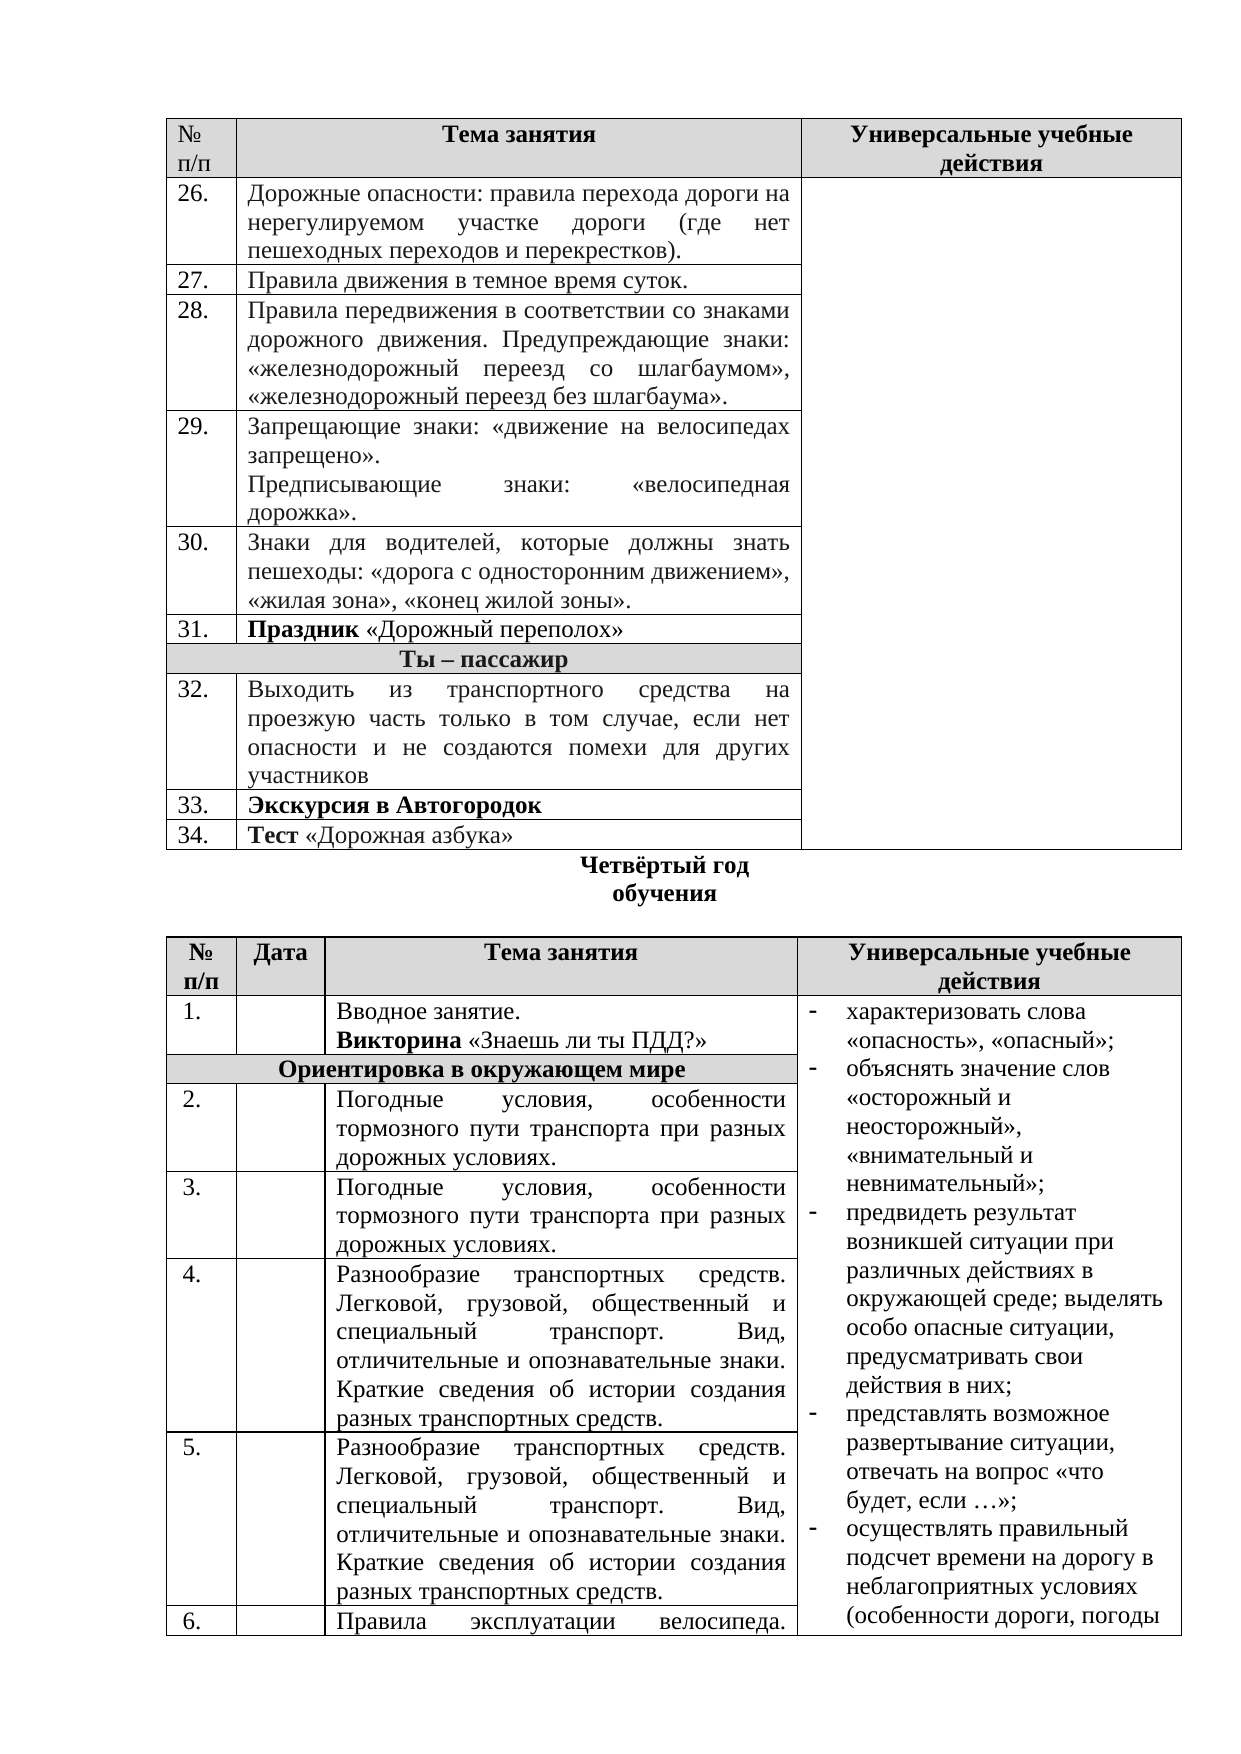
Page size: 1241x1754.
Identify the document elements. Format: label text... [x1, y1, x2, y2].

table_cell Знаки для водителей, которые должны знать пешеходы: «дорога с односторонним движением», «жилая зона», «конец жилой зоны». [237, 527, 801, 613]
table_cell [167, 996, 236, 1053]
text Четвёртый год [177, 850, 1152, 878]
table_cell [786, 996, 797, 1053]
table_cell Правила движения в темное время суток. [237, 265, 801, 294]
text обучения [177, 878, 1152, 907]
table_cell [167, 1259, 236, 1431]
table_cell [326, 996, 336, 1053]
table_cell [326, 1606, 797, 1635]
table_cell [237, 1172, 324, 1258]
table_cell [167, 1433, 236, 1605]
table_cell [167, 790, 236, 819]
table_cell Тест «Дорожная азбука» [237, 820, 801, 849]
table_cell [237, 1433, 324, 1605]
table_cell Ты – пассажир [167, 644, 801, 673]
table_cell Разнообразие транспортных средств. Легковой, грузовой, общественный и специальный транспорт. Вид, отличительные и опознавательные знаки. Краткие сведения об истории создания разных транспортных средств. [326, 1433, 797, 1605]
table_cell Правила передвижения в соответствии со знаками дорожного движения. Предупреждающие знаки: «железнодорожный переезд со шлагбаумом», «железнодорожный переезд без шлагбаума». [237, 295, 801, 410]
table_cell [237, 1259, 324, 1431]
table_cell [167, 674, 236, 789]
table_cell [167, 265, 236, 294]
table_cell [237, 996, 324, 1053]
table_cell [167, 1084, 236, 1171]
table_cell [167, 820, 236, 849]
table_cell [167, 295, 236, 410]
table_cell [167, 615, 236, 643]
table_cell [237, 1084, 324, 1171]
table_cell [237, 1606, 324, 1635]
table_cell характеризовать слова «опасность», «опасный»; объяснять значение слов «осторожный и неосторожный», «внимательный и невнимательный»; предвидеть результат возникшей ситуации при различных действиях в окружающей среде; выделять особо опасные ситуации, предусматривать свои действия в них; представлять возможное развертывание ситуации, отвечать на вопрос «что будет, если …»; осуществлять правильный подсчет времени на дорогу в неблагоприятных условиях (особенности дороги, погоды и пр.). объяснять значение правил дорожного движения; группировать знаки ДД по назначению (предупреждающие, запрещающие, предписывающие, информационные, знаки особых предписаний), объяснять назначение каждой группы знаков ДД; соотносить знак дорожного движения с конкретной ситуацией на дороге; находить и исправлять ошибки в схемах и рисунках, раскрывающих разные ситуации дорожного движения; анализировать погодные условия, знать особенности тормозного пути транспорта при разных дорожных условиях; выполнять изученные правила движения по дорогам и улицам (в игровых и учебных ситуациях, а также в реальной жизни); проводить игры и учебные ситуации со сверстниками и малышами; разыгрывать различные роли (водитель, пешеход, пассажир), передавать особенности их поведения в зависимости от ситуации; анализировать свое и чужое поведение, находить ошибки, устанавливать их причины, определять пути исправления. выработать навыки по оказанию первой медицинской помощи. [798, 996, 1181, 1635]
table_cell Выходить из транспортного средства на проезжую часть только в том случае, если нет опасности и не создаются помехи для других участников [237, 674, 801, 789]
table_cell Разнообразие транспортных средств. Легковой, грузовой, общественный и специальный транспорт. Вид, отличительные и опознавательные знаки. Краткие сведения об истории создания разных транспортных средств. [326, 1259, 797, 1431]
table_cell Погодные условия, особенности тормозного пути транспорта при разных дорожных условиях. [326, 1172, 797, 1258]
table_header № п/п [167, 938, 236, 995]
table_cell Ориентировка в окружающем мире [167, 1055, 797, 1083]
table_cell [167, 178, 236, 264]
table_cell Экскурсия в Автогородок [237, 790, 801, 819]
table_header № п/п [167, 119, 236, 177]
table_cell Запрещающие знаки: «движение на велосипедах запрещено». Предписывающие знаки: «велосипедная дорожка». [237, 411, 801, 526]
table_cell Погодные условия, особенности тормозного пути транспорта при разных дорожных условиях. [326, 1084, 797, 1171]
table_header Дата [237, 938, 324, 995]
table_cell [167, 527, 236, 613]
table_header Тема занятия [237, 119, 801, 177]
table_header Универсальные учебные действия [802, 119, 1181, 177]
table_cell Дорожные опасности: правила перехода дороги на нерегулируемом участке дороги (где нет пешеходных переходов и перекрестков). [237, 178, 801, 264]
table_cell Праздник «Дорожный переполох» [237, 615, 801, 643]
table_header Тема занятия [326, 938, 797, 995]
table_cell [167, 411, 236, 526]
table_cell [167, 1606, 236, 1635]
table_header Универсальные учебные действия [798, 938, 1181, 995]
table_cell [167, 1172, 236, 1258]
